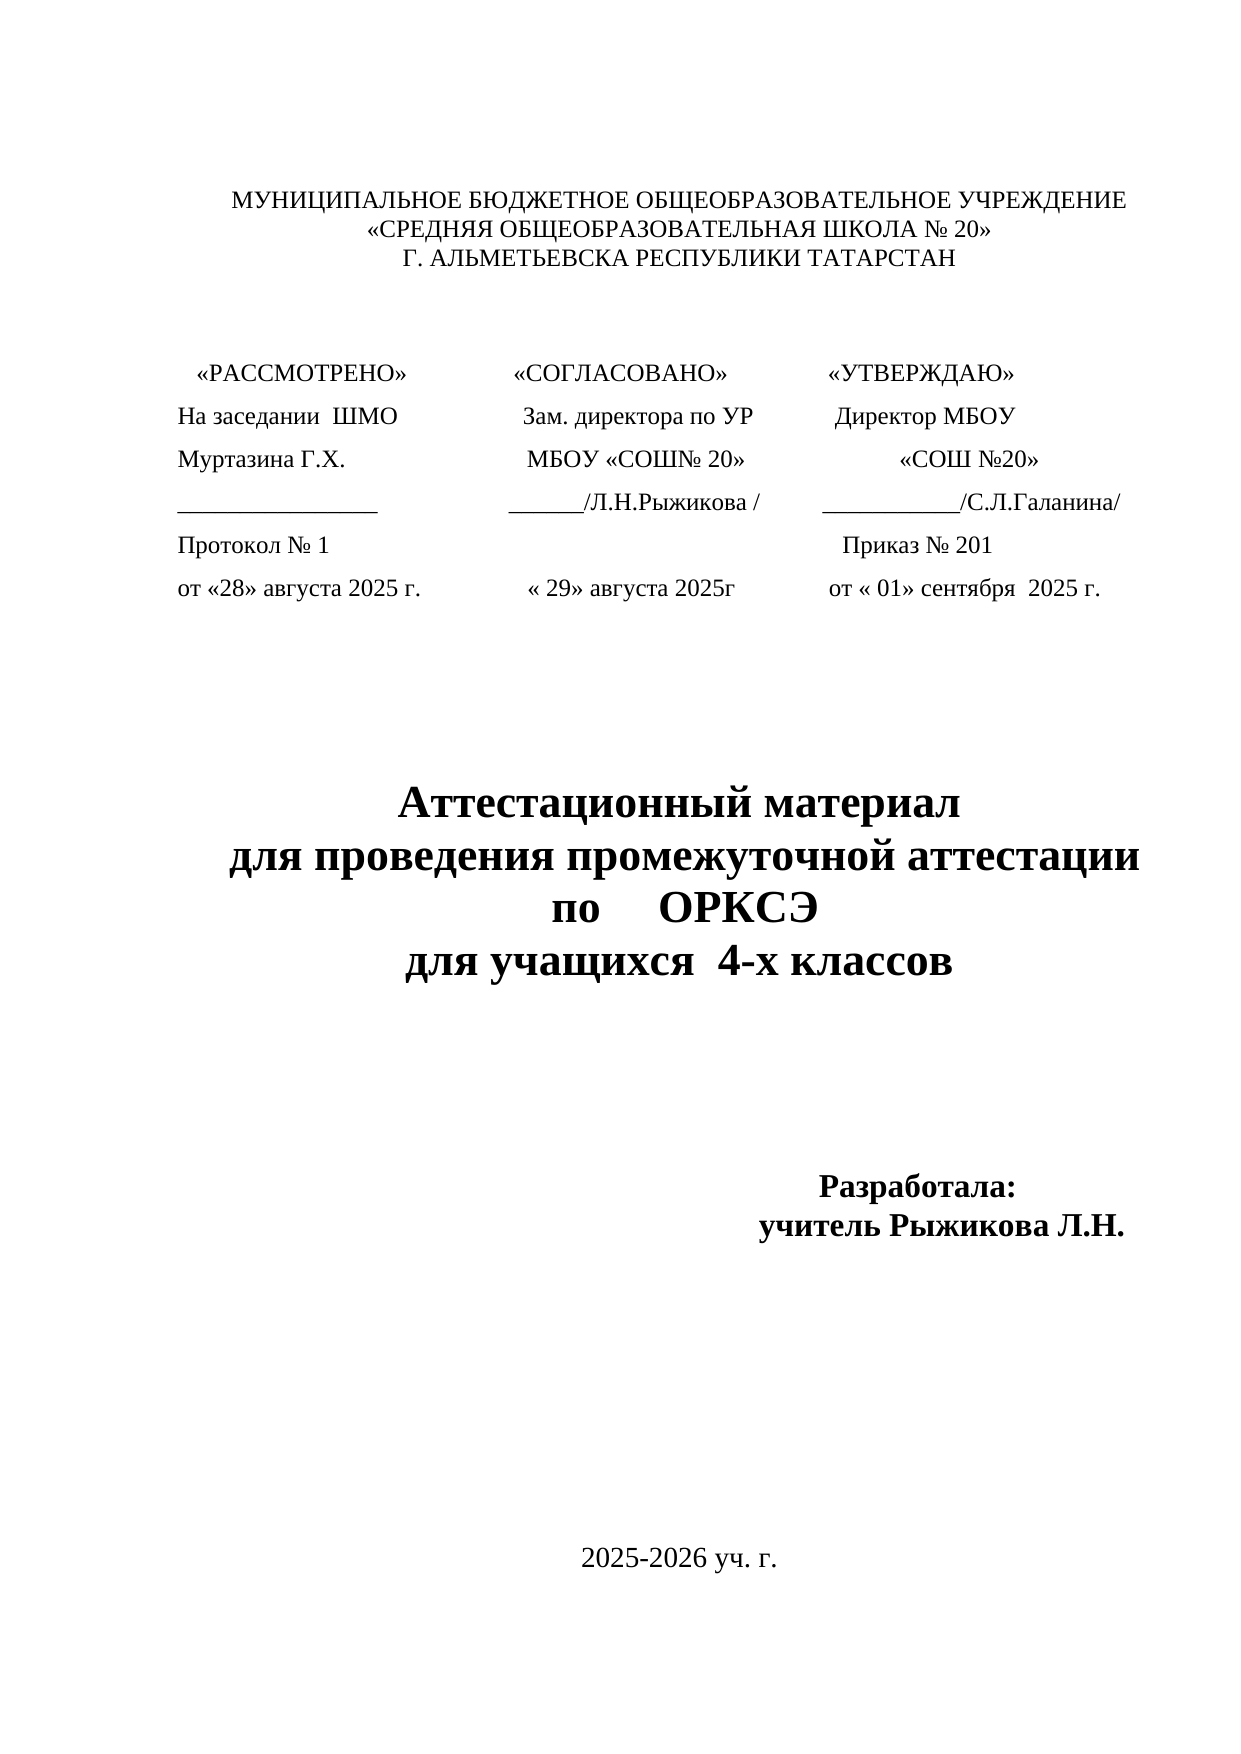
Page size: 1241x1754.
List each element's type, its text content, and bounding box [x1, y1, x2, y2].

text для проведения промежуточной аттестации [177, 827, 1181, 880]
text «РАССМОТРЕНО» «СОГЛАСОВАНО» «УТВЕРЖДАЮ» [177, 358, 1181, 386]
text Разработала: [693, 1167, 1181, 1205]
text Г. АЛЬМЕТЬЕВСКА РЕСПУБЛИКИ ТАТАРСТАН [177, 243, 1181, 271]
text учитель Рыжикова Л.Н. [177, 1205, 1181, 1243]
text 2025-2026 уч. г. [177, 1541, 1181, 1574]
text от «28» августа 2025 г. « 29» августа 2025г от « 01» сентября 2025 г. [177, 573, 1181, 602]
text «СРЕДНЯЯ ОБЩЕОБРАЗОВАТЕЛЬНАЯ ШКОЛА № 20» [177, 214, 1181, 243]
text ________________ ______/Л.Н.Рыжикова / ___________/С.Л.Галанина/ [177, 487, 1181, 516]
text Аттестационный материал [177, 774, 1181, 827]
text МУНИЦИПАЛЬНОЕ БЮДЖЕТНОЕ ОБЩЕОБРАЗОВАТЕЛЬНОЕ УЧРЕЖДЕНИЕ [177, 185, 1181, 214]
text На заседании ШМО Зам. директора по УР Директор МБОУ [177, 401, 1181, 429]
text Муртазина Г.Х. МБОУ «СОШ№ 20» «СОШ №20» [177, 444, 1181, 473]
text по ОРКСЭ [177, 880, 1181, 933]
text Протокол № 1 Приказ № 201 [177, 530, 1181, 559]
text для учащихся 4-х классов [177, 933, 1181, 985]
